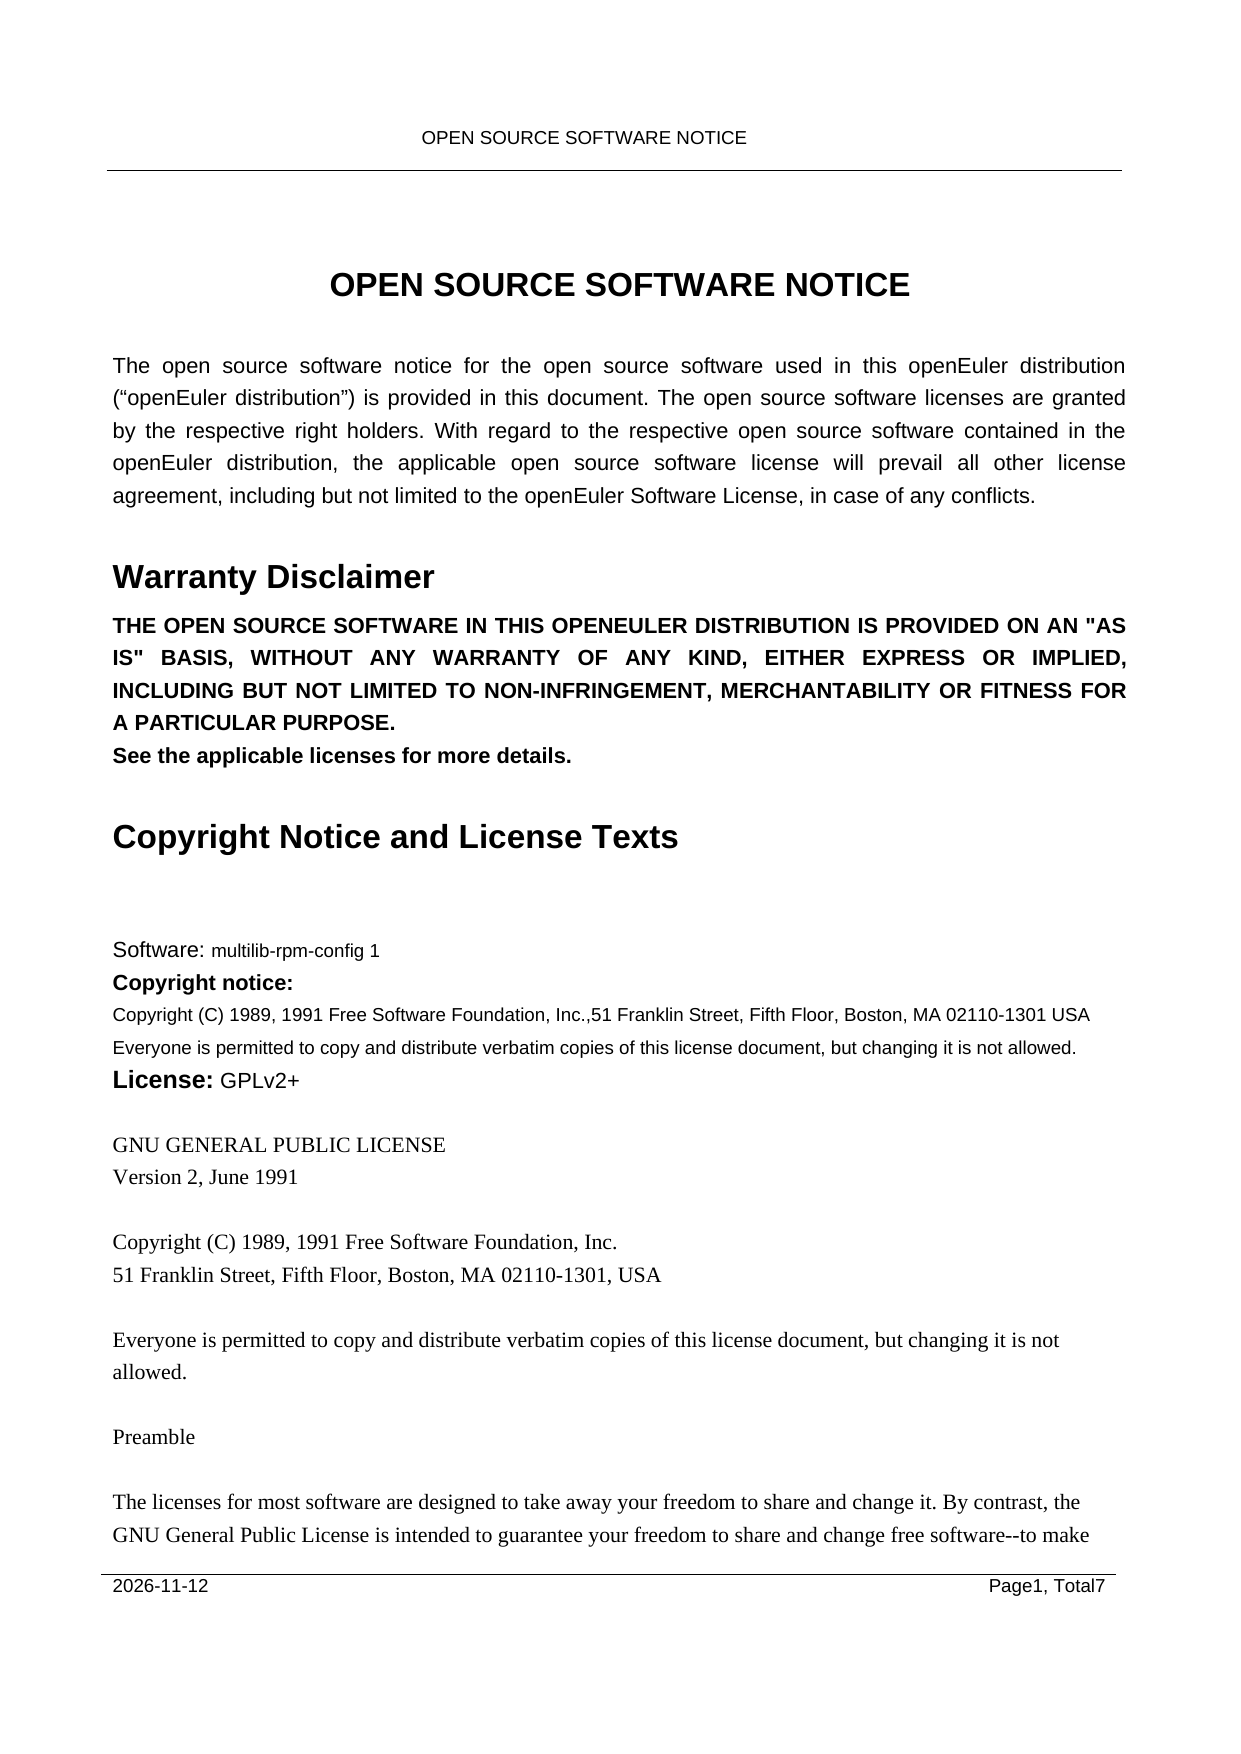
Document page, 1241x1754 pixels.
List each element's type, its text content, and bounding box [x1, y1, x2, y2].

text OPEN SOURCE SOFTWARE NOTICE [112, 251, 1128, 316]
text Copyright (C) 1989, 1991 Free Software Foundation, Inc.,51 Franklin Street, Fifth Floor, Boston, MA 02110-1301 USA Everyone is permitted to copy and distribute verbatim copies of this license document, but changing it is not allowed. [112, 998, 1128, 1063]
text THE OPEN SOURCE SOFTWARE IN THIS OPENEULER DISTRIBUTION IS PROVIDED ON AN "AS IS" BASIS, WITHOUT ANY WARRANTY OF ANY KIND, EITHER EXPRESS OR IMPLIED, INCLUDING BUT NOT LIMITED TO NON-INFRINGEMENT, MERCHANTABILITY OR FITNESS FOR A PARTICULAR PURPOSE. See the applicable licenses for more details. [112, 609, 1128, 771]
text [112, 1063, 1128, 1551]
text Copyright Notice and License Texts [112, 804, 1128, 869]
text Software: multilib-rpm-config 1 [112, 933, 1128, 966]
text Copyright notice: [112, 966, 1128, 998]
text Warranty Disclaimer [112, 544, 1128, 609]
text The open source software notice for the open source software used in this openEuler distribution (“openEuler distribution”) is provided in this document. The open source software licenses are granted by the respective right holders. With regard to the respective open source software contained in the openEuler distribution, the applicable open source software license will prevail all other license agreement, including but not limited to the openEuler Software License, in case of any conflicts. [112, 349, 1128, 511]
